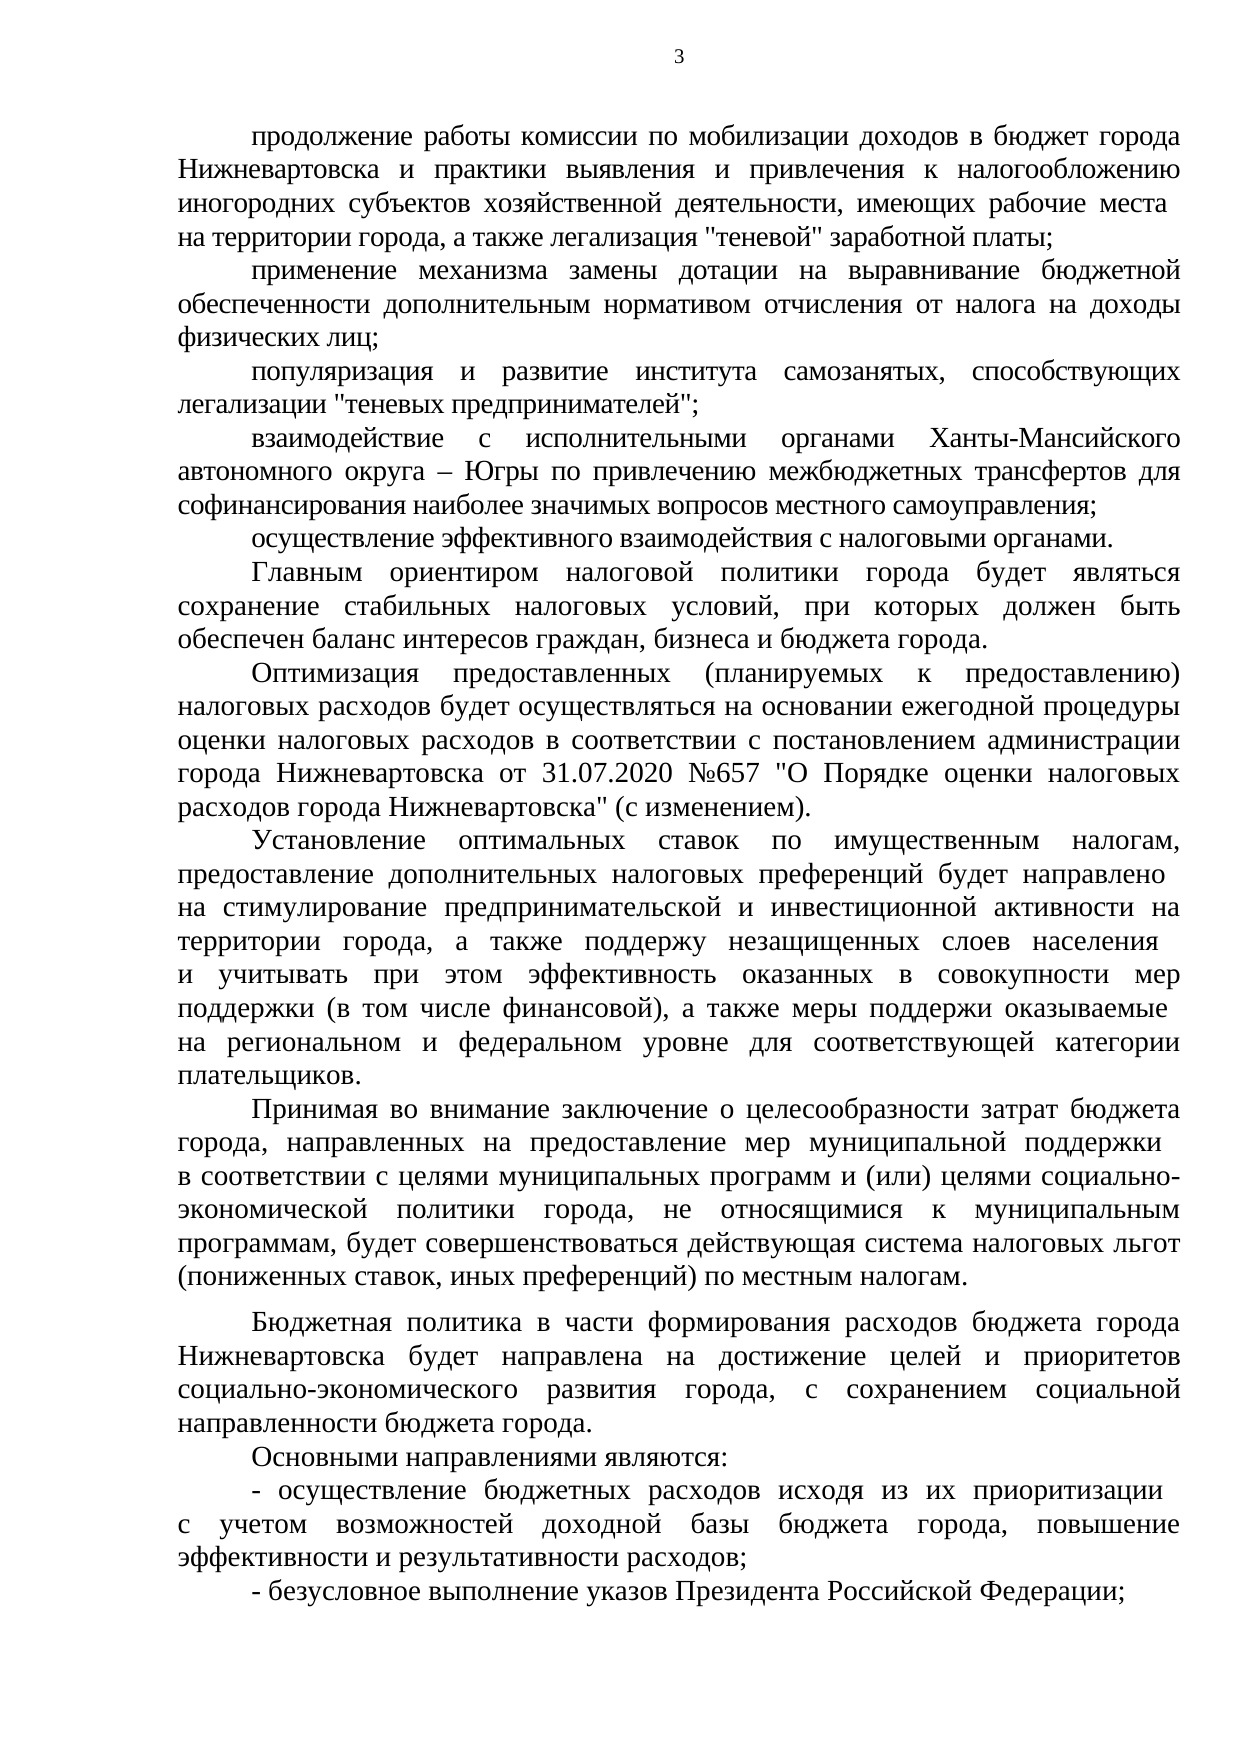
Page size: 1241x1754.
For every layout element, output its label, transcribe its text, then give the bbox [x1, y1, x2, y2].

text - осуществление бюджетных расходов исходя из их приоритизации с учетом возможностей доходной базы бюджета города, повышение эффективности и результативности расходов; [177, 1472, 1181, 1573]
text применение механизма замены дотации на выравнивание бюджетной обеспеченности дополнительным нормативом отчисления от налога на доходы физических лиц; [177, 252, 1181, 353]
text Главным ориентиром налоговой политики города будет являться сохранение стабильных налоговых условий, при которых должен быть обеспечен баланс интересов граждан, бизнеса и бюджета города. [177, 554, 1181, 655]
text - безусловное выполнение указов Президента Российской Федерации; [177, 1573, 1181, 1606]
text Принимая во внимание заключение о целесообразности затрат бюджета города, направленных на предоставление мер муниципальной поддержки в соответствии с целями муниципальных программ и (или) целями социально-экономической политики города, не относящимися к муниципальным программам, будет совершенствоваться действующая система налоговых льгот (пониженных ставок, иных преференций) по местным налогам. [177, 1091, 1181, 1292]
text продолжение работы комиссии по мобилизации доходов в бюджет города Нижневартовска и практики выявления и привлечения к налогообложению иногородних субъектов хозяйственной деятельности, имеющих рабочие места на территории города, а также легализация "теневой" заработной платы; [177, 118, 1181, 252]
text осуществление эффективного взаимодействия с налоговыми органами. [177, 521, 1181, 554]
text Установление оптимальных ставок по имущественным налогам, предоставление дополнительных налоговых преференций будет направлено на стимулирование предпринимательской и инвестиционной активности на территории города, а также поддержу незащищенных слоев населения и учитывать при этом эффективность оказанных в совокупности мер поддержки (в том числе финансовой), а также меры поддержи оказываемые на региональном и федеральном уровне для соответствующей категории плательщиков. [177, 822, 1181, 1091]
text взаимодействие с исполнительными органами Ханты-Мансийского автономного округа – Югры по привлечению межбюджетных трансфертов для софинансирования наиболее значимых вопросов местного самоуправления; [177, 420, 1181, 521]
text Оптимизация предоставленных (планируемых к предоставлению) налоговых расходов будет осуществляться на основании ежегодной процедуры оценки налоговых расходов в соответствии с постановлением администрации города Нижневартовска от 31.07.2020 №657 "О Порядке оценки налоговых расходов города Нижневартовска" (с изменением). [177, 655, 1181, 822]
text Бюджетная политика в части формирования расходов бюджета города Нижневартовска будет направлена на достижение целей и приоритетов социально-экономического развития города, с сохранением социальной направленности бюджета города. [177, 1304, 1181, 1439]
text популяризация и развитие института самозанятых, способствующих легализации "теневых предпринимателей"; [177, 353, 1181, 420]
text Основными направлениями являются: [177, 1439, 1181, 1472]
